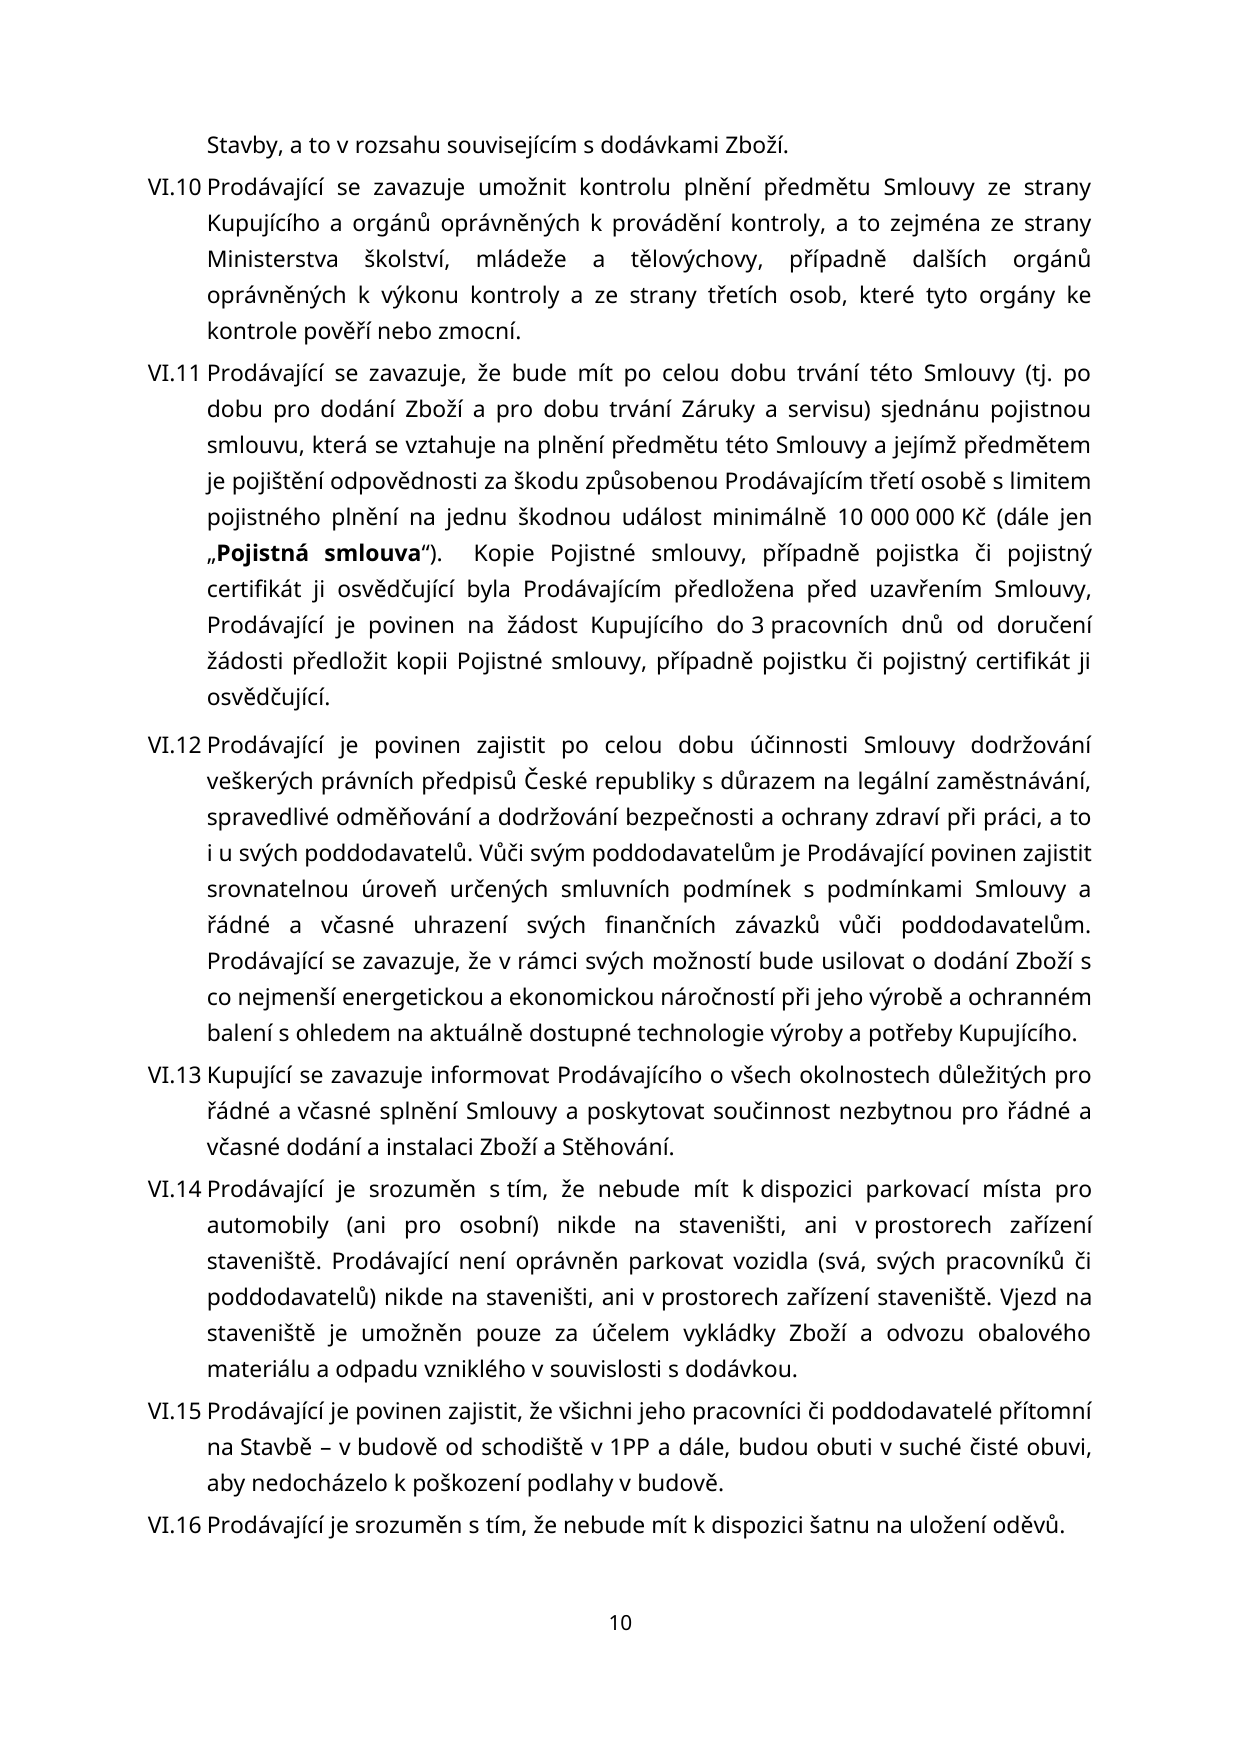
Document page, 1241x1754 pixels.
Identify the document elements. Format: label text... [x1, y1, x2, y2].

subtitle Prodávající je povinen zajistit, že všichni jeho pracovníci či poddodavatelé přítomní na Stavbě – v budově od schodiště v 1PP a dále, budou obuti v suché čisté obuvi, aby nedocházelo k poškození podlahy v budově. [148, 1395, 1093, 1498]
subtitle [148, 129, 1093, 160]
list Prodávající se zavazuje, že bude mít po celou dobu trvání této Smlouvy (tj. po dobu pro dodání Zboží a pro dobu trvání Záruky a servisu) sjednánu pojistnou smlouvu, která se vztahuje na plnění předmětu této Smlouvy a jejímž předmětem je pojištění odpovědnosti za škodu způsobenou Prodávajícím třetí osobě s limitem pojistného plnění na jednu škodnou událost minimálně 10 000 000 Kč (dále jen „Pojistná smlouva“). Kopie Pojistné smlouvy, případně pojistka či pojistný certifikát ji osvědčující byla Prodávajícím předložena před uzavřením Smlouvy, Prodávající je povinen na žádost Kupujícího do 3 pracovních dnů od doručení žádosti předložit kopii Pojistné smlouvy, případně pojistku či pojistný certifikát ji osvědčující. [148, 357, 1093, 712]
subtitle Prodávající je povinen zajistit po celou dobu účinnosti Smlouvy dodržování veškerých právních předpisů České republiky s důrazem na legální zaměstnávání, spravedlivé odměňování a dodržování bezpečnosti a ochrany zdraví při práci, a to i u svých poddodavatelů. Vůči svým poddodavatelům je Prodávající povinen zajistit srovnatelnou úroveň určených smluvních podmínek s podmínkami Smlouvy a řádné a včasné uhrazení svých finančních závazků vůči poddodavatelům. Prodávající se zavazuje, že v rámci svých možností bude usilovat o dodání Zboží s co nejmenší energetickou a ekonomickou náročností při jeho výrobě a ochranném balení s ohledem na aktuálně dostupné technologie výroby a potřeby Kupujícího. [148, 729, 1093, 1048]
subtitle Prodávající je srozuměn s tím, že nebude mít k dispozici parkovací místa pro automobily (ani pro osobní) nikde na staveništi, ani v prostorech zařízení staveniště. Prodávající není oprávněn parkovat vozidla (svá, svých pracovníků či poddodavatelů) nikde na staveništi, ani v prostorech zařízení staveniště. Vjezd na staveniště je umožněn pouze za účelem vykládky Zboží a odvozu obalového materiálu a odpadu vzniklého v souvislosti s dodávkou. [148, 1173, 1093, 1384]
subtitle Prodávající se zavazuje umožnit kontrolu plnění předmětu Smlouvy ze strany Kupujícího a orgánů oprávněných k provádění kontroly, a to zejména ze strany Ministerstva školství, mládeže a tělovýchovy, případně dalších orgánů oprávněných k výkonu kontroly a ze strany třetích osob, které tyto orgány ke kontrole pověří nebo zmocní. [148, 171, 1093, 346]
subtitle Prodávající je srozuměn s tím, že nebude mít k dispozici šatnu na uložení oděvů. [148, 1509, 1093, 1540]
subtitle Kupující se zavazuje informovat Prodávajícího o všech okolnostech důležitých pro řádné a včasné splnění Smlouvy a poskytovat součinnost nezbytnou pro řádné a včasné dodání a instalaci Zboží a Stěhování. [148, 1059, 1093, 1162]
